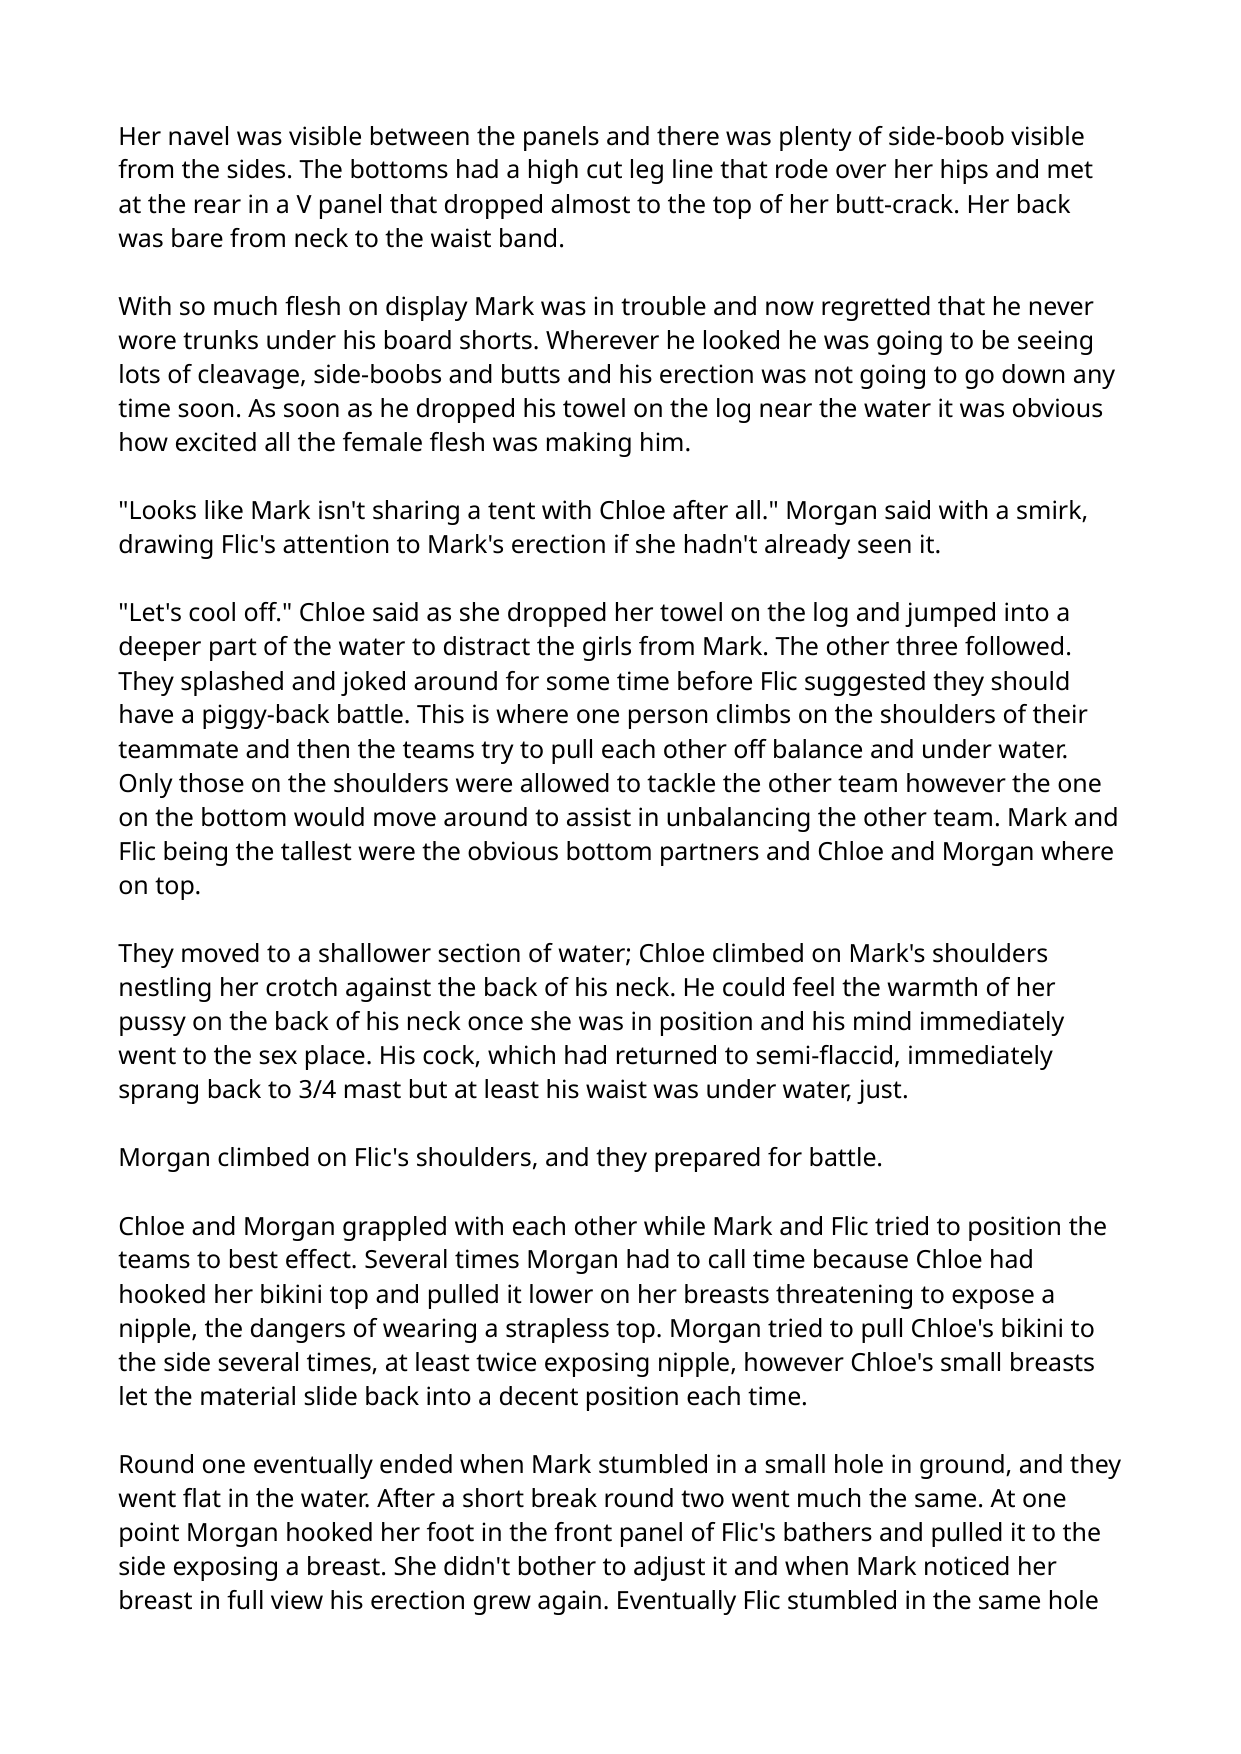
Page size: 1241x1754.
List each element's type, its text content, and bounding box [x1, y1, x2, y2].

text "Let's cool off." Chloe said as she dropped her towel on the log and jumped into a deeper part of the water to distract the girls from Mark. The other three followed. They splashed and joked around for some time before Flic suggested they should have a piggy-back battle. This is where one person climbs on the shoulders of their teammate and then the teams try to pull each other off balance and under water. Only those on the shoulders were allowed to tackle the other team however the one on the bottom would move around to assist in unbalancing the other team. Mark and Flic being the tallest were the obvious bottom partners and Chloe and Morgan where on top. [118, 595, 1122, 902]
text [118, 1447, 1122, 1617]
text They moved to a shallower section of water; Chloe climbed on Mark's shoulders nestling her crotch against the back of his neck. He could feel the warmth of her pussy on the back of his neck once she was in position and his mind immediately went to the sex place. His cock, which had returned to semi-flaccid, immediately sprang back to 3/4 mast but at least his waist was under water, just. [118, 936, 1122, 1106]
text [118, 118, 1122, 254]
text With so much flesh on display Mark was in trouble and now regretted that he never wore trunks under his board shorts. Wherever he looked he was going to be seeing lots of cleavage, side-boobs and butts and his erection was not going to go down any time soon. As soon as he dropped his towel on the log near the water it was obvious how excited all the female flesh was making him. [118, 288, 1122, 459]
text Morgan climbed on Flic's shoulders, and they prepared for battle. [118, 1140, 1122, 1174]
text "Looks like Mark isn't sharing a tent with Chloe after all." Morgan said with a smirk, drawing Flic's attention to Mark's erection if she hadn't already seen it. [118, 493, 1122, 561]
text Chloe and Morgan grappled with each other while Mark and Flic tried to position the teams to best effect. Several times Morgan had to call time because Chloe had hooked her bikini top and pulled it lower on her breasts threatening to expose a nipple, the dangers of wearing a strapless top. Morgan tried to pull Chloe's bikini to the side several times, at least twice exposing nipple, however Chloe's small breasts let the material slide back into a decent position each time. [118, 1208, 1122, 1412]
